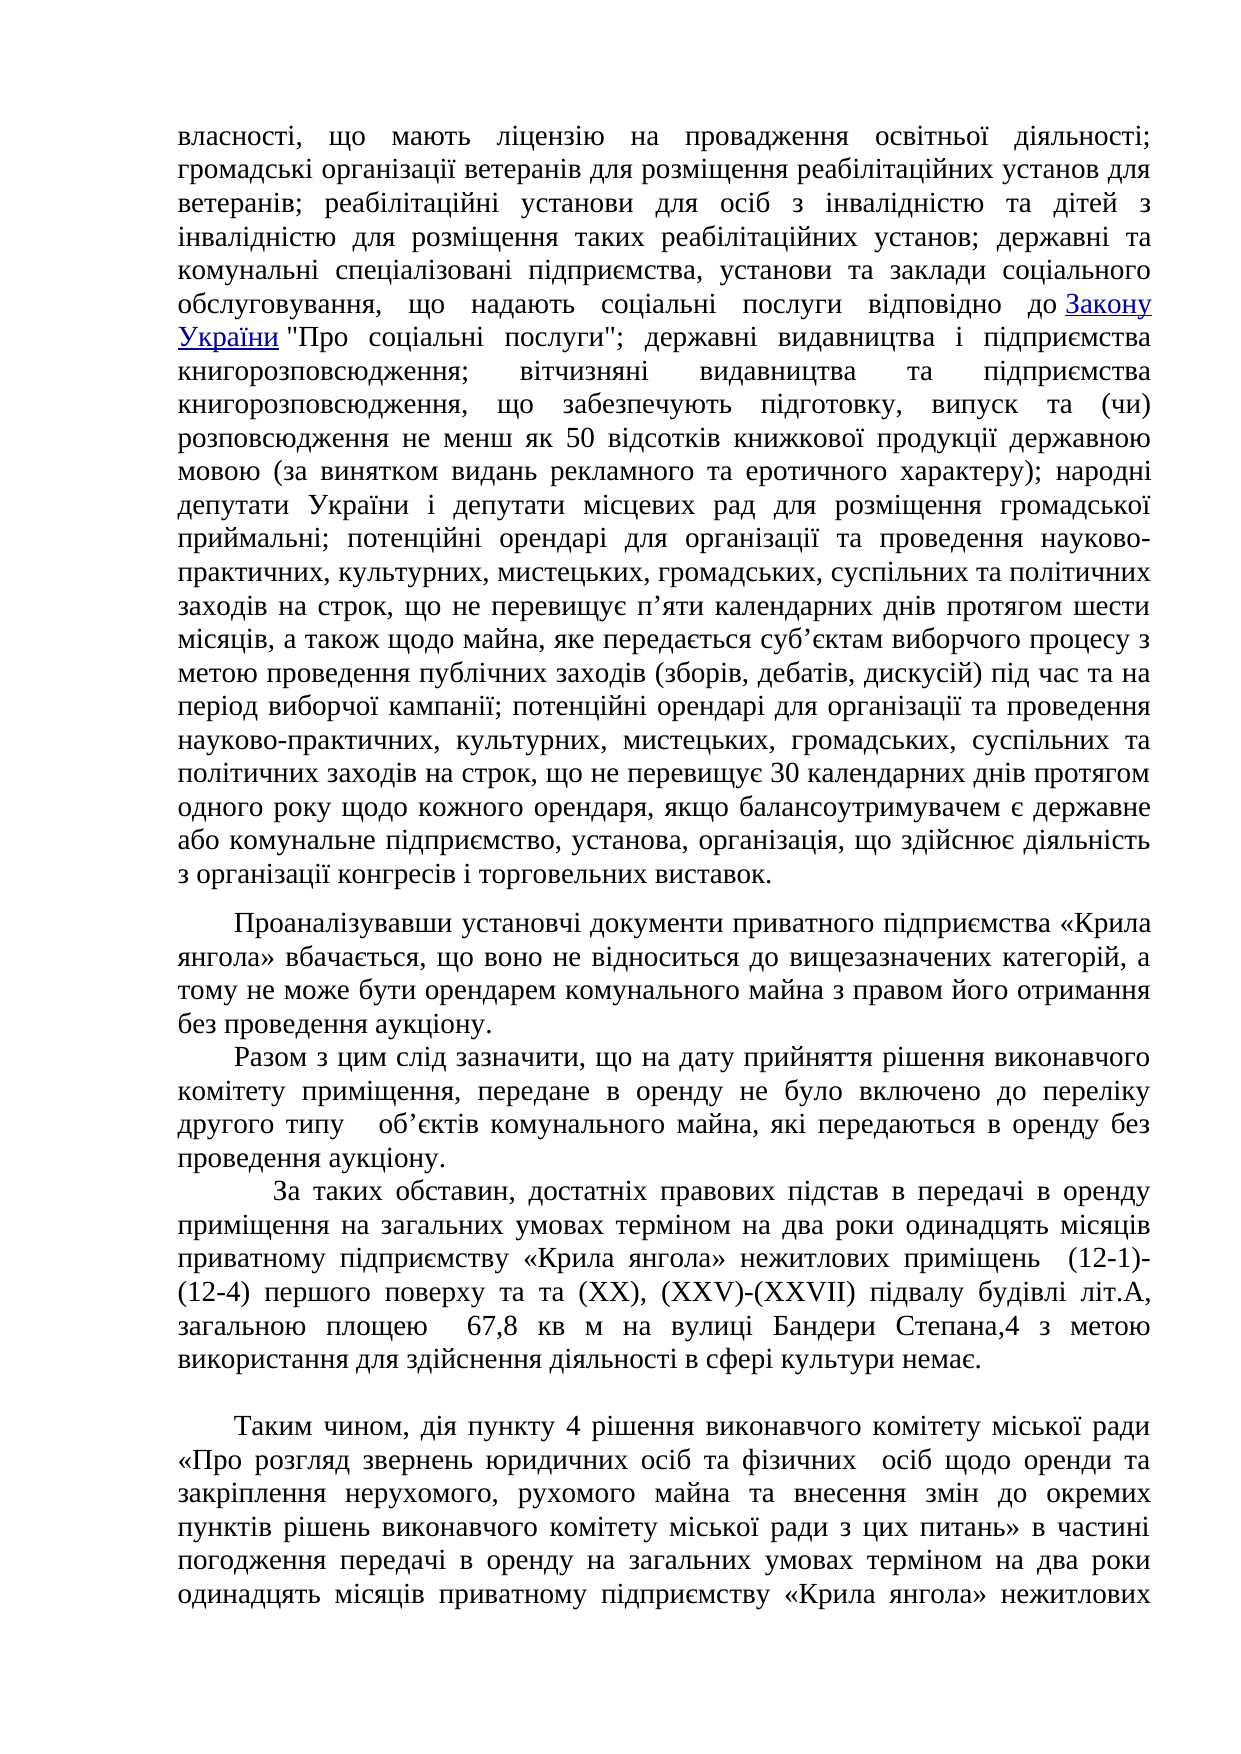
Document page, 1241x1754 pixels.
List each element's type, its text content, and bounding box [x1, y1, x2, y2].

text Разом з цим слід зазначити, що на дату прийняття рішення виконавчого комітету приміщення, передане в оренду не було включено до переліку другого типу об’єктів комунального майна, які передаються в оренду без проведення аукціону. [177, 1039, 1152, 1173]
text Проаналізувавши установчі документи приватного підприємства «Крила янгола» вбачається, що воно не відноситься до вищезазначених категорій, а тому не може бути орендарем комунального майна з правом його отримання без проведення аукціону. [177, 905, 1152, 1039]
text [177, 118, 1152, 889]
text За таких обставин, достатніх правових підстав в передачі в оренду приміщення на загальних умовах терміном на два роки одинадцять місяців приватному підприємству «Крила янгола» нежитлових приміщень (12-1)-(12-4) першого поверху та та (ХХ), (ХХV)-(ХХVІІ) підвалу будівлі літ.А, загальною площею 67,8 кв м на вулиці Бандери Степана,4 з метою використання для здійснення діяльності в сфері культури немає. [177, 1173, 1152, 1375]
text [177, 1408, 1152, 1609]
